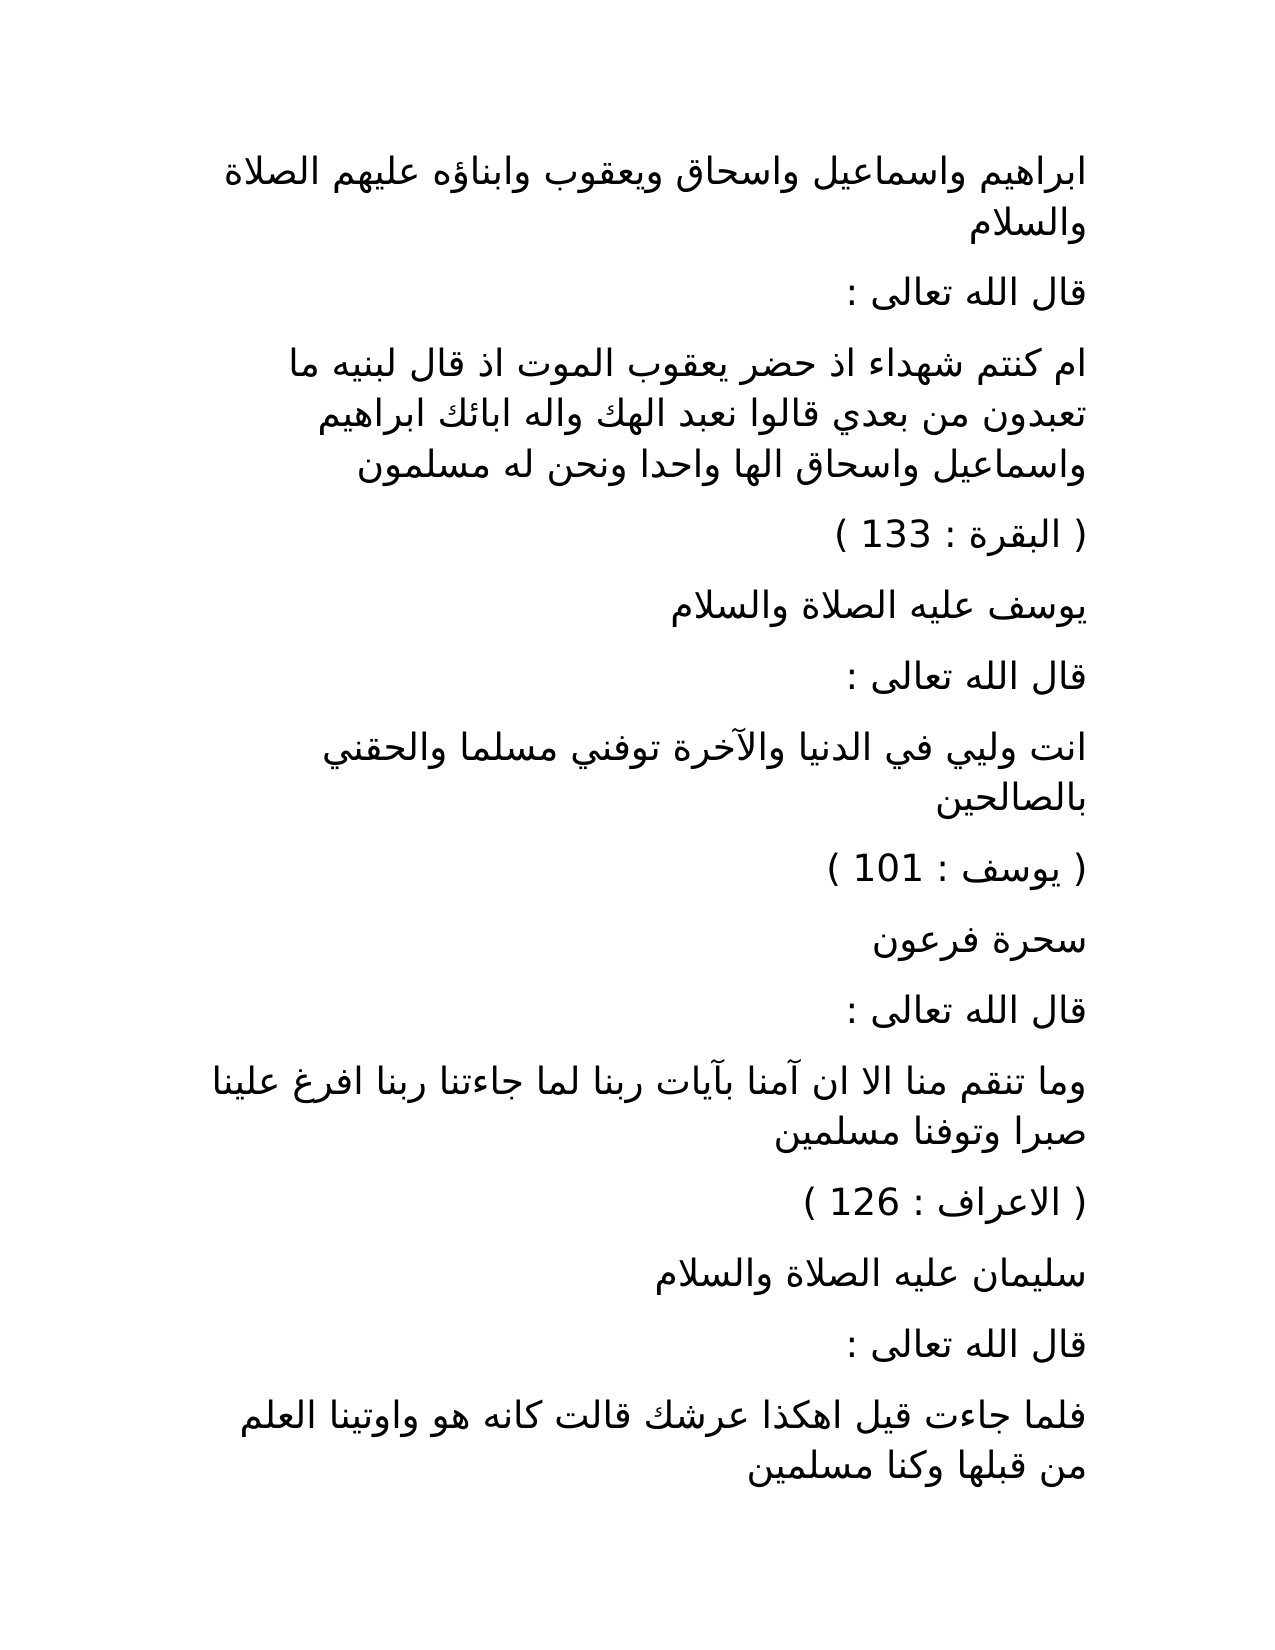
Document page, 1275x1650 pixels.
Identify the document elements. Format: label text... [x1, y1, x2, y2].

text قال الله تعالى : [187, 655, 1087, 699]
text قال الله تعالى : [187, 1323, 1087, 1366]
text ( الاعراف : 126 ) [187, 1181, 1087, 1224]
text قال الله تعالى : [187, 271, 1087, 315]
text ام كنتم شهداء اذ حضر يعقوب الموت اذ قال لبنيه ما تعبدون من بعدي قالوا نعبد الهك واله ابائك ابراهيم واسماعيل واسحاق الها واحدا ونحن له مسلمون [187, 342, 1087, 486]
text سحرة فرعون [187, 918, 1087, 962]
text وما تنقم منا الا ان آمنا بآيات ربنا لما جاءتنا ربنا افرغ علينا صبرا وتوفنا مسلمين [187, 1060, 1087, 1153]
text يوسف عليه الصلاة والسلام [187, 584, 1087, 628]
text قال الله تعالى : [187, 989, 1087, 1032]
text ابراهيم واسماعيل واسحاق ويعقوب وابناؤه عليهم الصلاة والسلام [187, 150, 1087, 244]
text فلما جاءت قيل اهكذا عرشك قالت كانه هو واوتينا العلم من قبلها وكنا مسلمين [187, 1394, 1087, 1487]
text انت وليي في الدنيا والآخرة توفني مسلما والحقني بالصالحين [187, 726, 1087, 820]
text ( يوسف : 101 ) [187, 847, 1087, 891]
text ( البقرة : 133 ) [187, 513, 1087, 557]
text سليمان عليه الصلاة والسلام [187, 1252, 1087, 1295]
